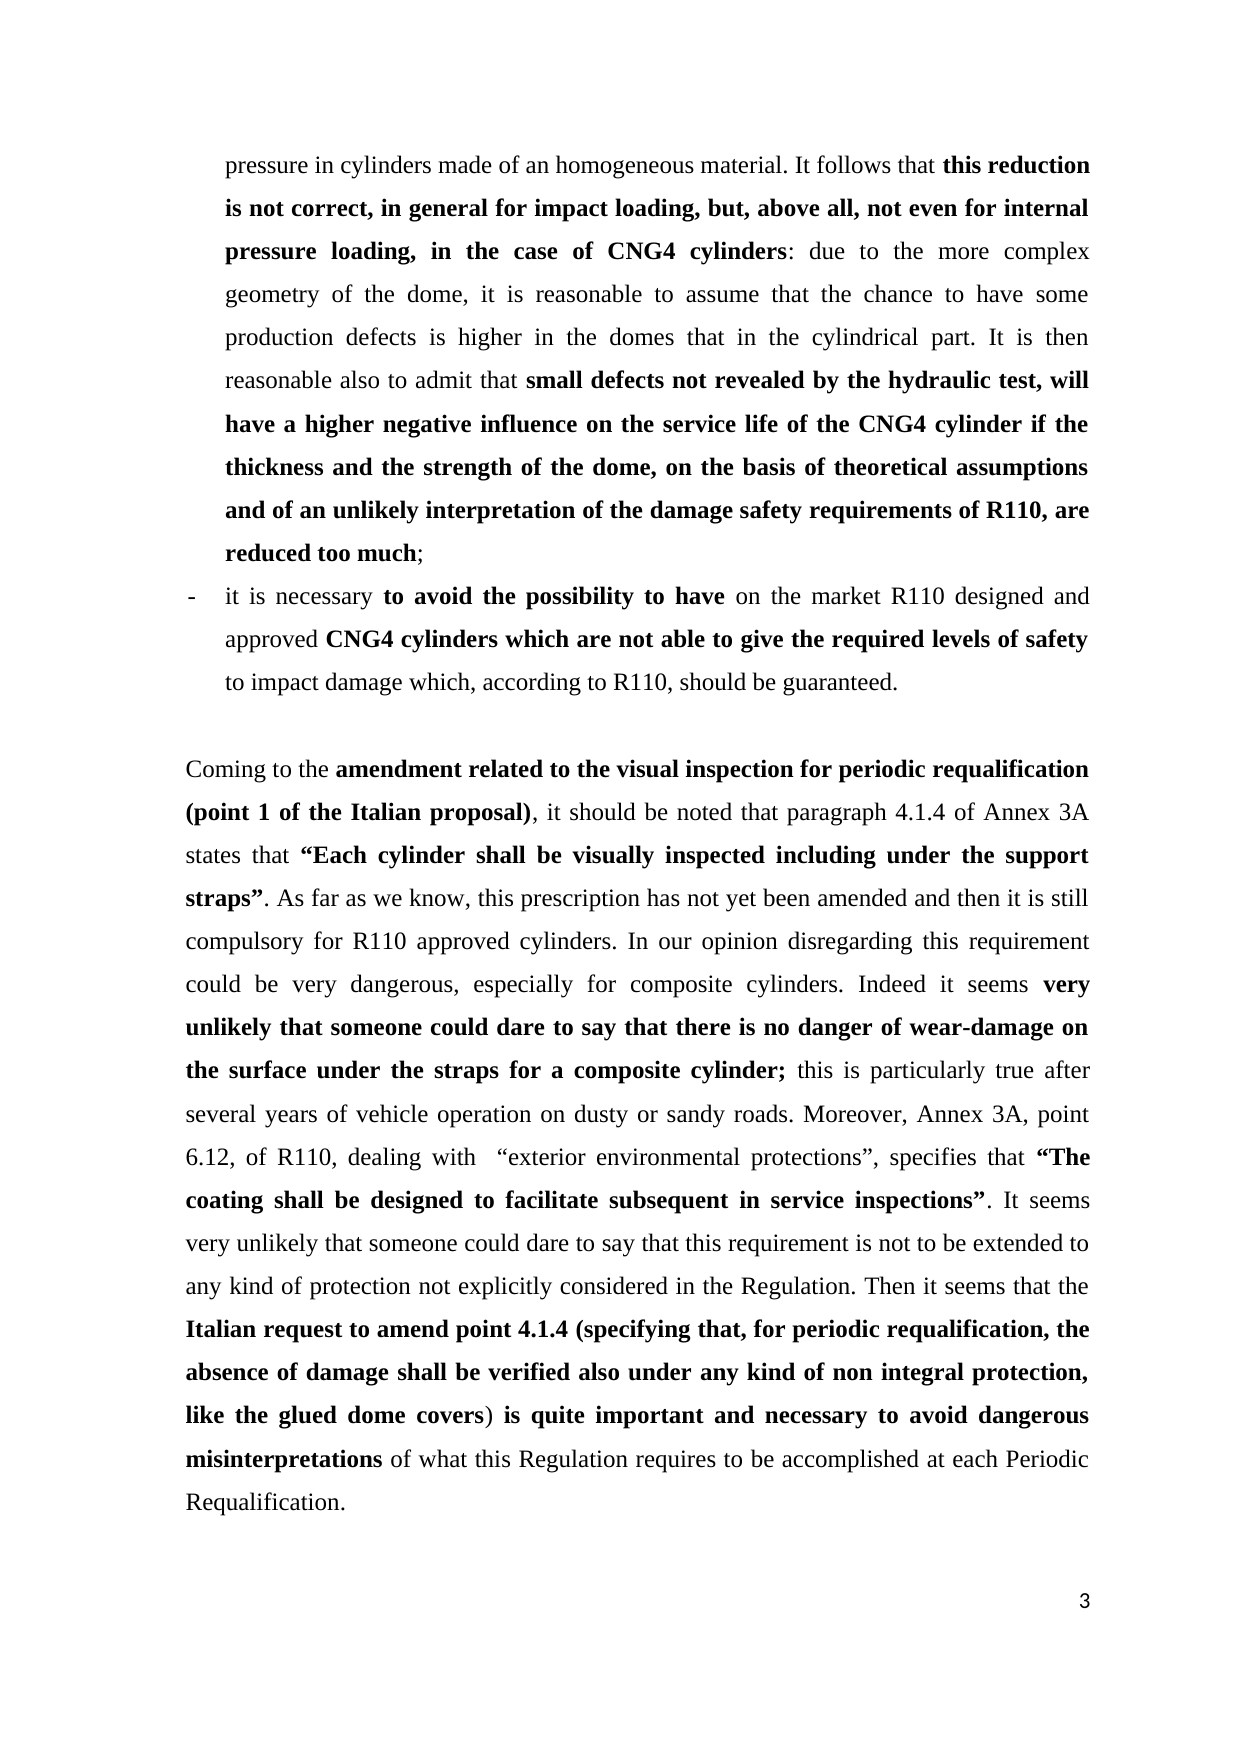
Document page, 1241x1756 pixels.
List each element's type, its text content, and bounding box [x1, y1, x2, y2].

list it is necessary to avoid the possibility to have on the market R110 designed and approved CNG4 cylinders which are not able to give the required levels of safety to impact damage which, according to R110, should be guaranteed. [187, 581, 1090, 696]
text Coming to the amendment related to the visual inspection for periodic requalification (point 1 of the Italian proposal), it should be noted that paragraph 4.1.4 of Annex 3A states that “Each cylinder shall be visually inspected including under the support straps”. As far as we know, this prescription has not yet been amended and then it is still compulsory for R110 approved cylinders. In our opinion disregarding this requirement could be very dangerous, especially for composite cylinders. Indeed it seems very unlikely that someone could dare to say that there is no danger of wear-damage on the surface under the straps for a composite cylinder; this is particularly true after several years of vehicle operation on dusty or sandy roads. Moreover, Annex 3A, point 6.12, of R110, dealing with “exterior environmental protections”, specifies that “The coating shall be designed to facilitate subsequent in service inspections”. It seems very unlikely that someone could dare to say that this requirement is not to be extended to any kind of protection not explicitly considered in the Regulation. Then it seems that the Italian request to amend point 4.1.4 (specifying that, for periodic requalification, the absence of damage shall be verified also under any kind of non integral protection, like the glued dome covers) is quite important and necessary to avoid dangerous misinterpretations of what this Regulation requires to be accomplished at each Periodic Requalification. [185, 754, 1090, 1516]
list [187, 150, 1090, 567]
